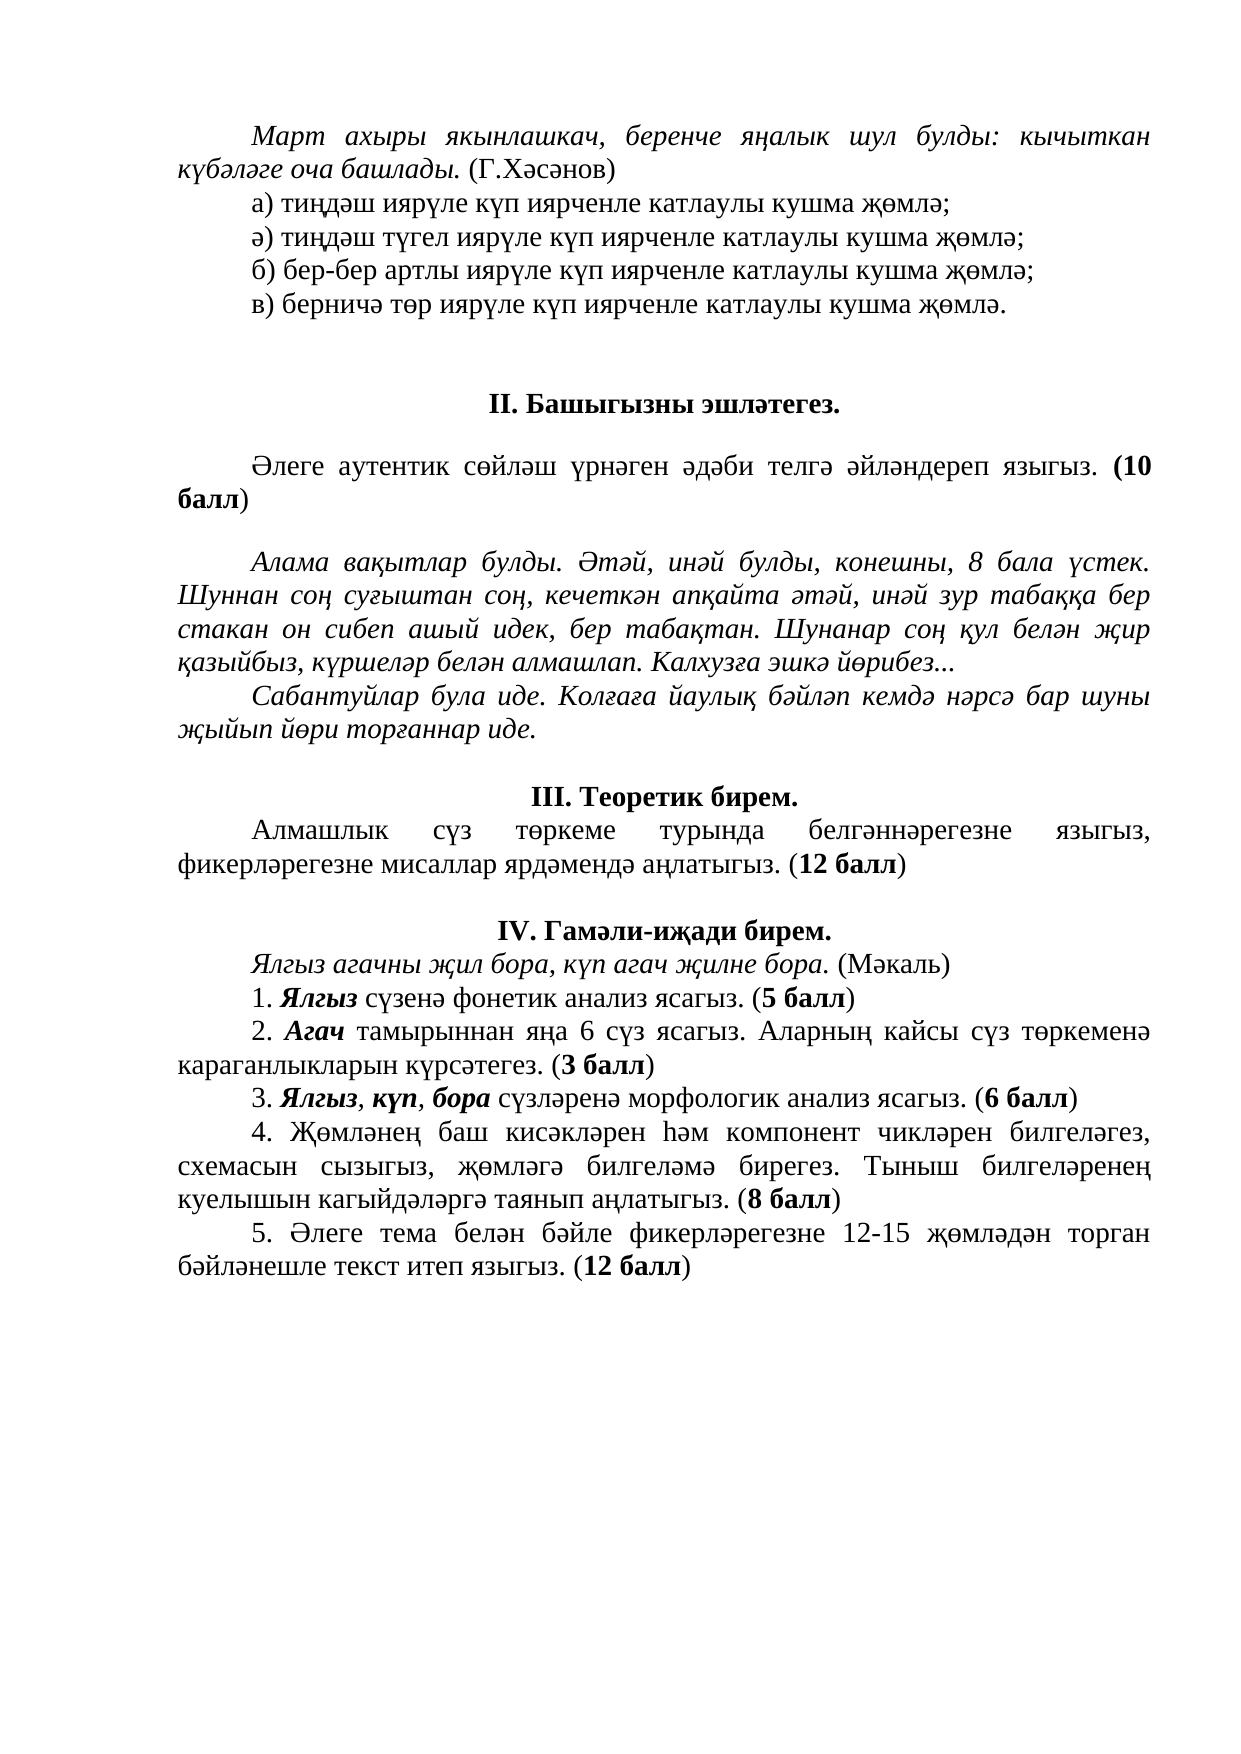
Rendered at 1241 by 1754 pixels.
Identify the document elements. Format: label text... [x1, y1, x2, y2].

text Алама вақытлар булды. Әтәй, инәй булды, конешны, 8 бала үстек. Шуннан соң суғыштан соң, кечеткән апқайта әтәй, инәй зур табаққа бер стакан он сибеп ашый идек, бер табақтан. Шунанар соң қул белән җир қазыйбыз, күршеләр белән алмашлап. Калхузға эшкә йөрибез... [177, 544, 1152, 678]
text а) тиңдәш иярүле күп иярченле катлаулы кушма җөмлә; [177, 185, 1152, 219]
text в) берничә төр иярүле күп иярченле катлаулы кушма җөмлә. [177, 286, 1152, 319]
text 1. Ялгыз сүзенә фонетик анализ ясагыз. (5 балл) [177, 980, 1152, 1013]
text Сабантуйлар була иде. Колғаға йаулық бәйләп кемдә нәрсә бар шуны җыйып йөри торғаннар иде. [177, 678, 1152, 745]
text б) бер-бер артлы иярүле күп иярченле катлаулы кушма җөмлә; [177, 252, 1152, 286]
text 4. Җөмләнең баш кисәкләрен һәм компонент чикләрен билгеләгез, схемасын сызыгыз, җөмләгә билгеләмә бирегез. Тыныш билгеләренең куелышын кагыйдәләргә таянып аңлатыгыз. (8 балл) [177, 1114, 1152, 1215]
text II. Башыгызны эшләтегез. [177, 386, 1152, 420]
text 5. Әлеге тема белән бәйле фикерләрегезне 12-15 җөмләдән торган бәйләнешле текст итеп языгыз. (12 балл) [177, 1215, 1152, 1282]
text ә) тиңдәш түгел иярүле күп иярченле катлаулы кушма җөмлә; [177, 219, 1152, 252]
text Алмашлык сүз төркеме турында белгәннәрегезне языгыз, фикерләрегезне мисаллар ярдәмендә аңлатыгыз. (12 балл) [177, 812, 1152, 879]
text III. Теоретик бирем. [177, 779, 1152, 812]
text 2. Агач тамырыннан яңа 6 сүз ясагыз. Аларның кайсы сүз төркеменә караганлыкларын күрсәтегез. (3 балл) [177, 1013, 1152, 1081]
text IV. Гамәли-иҗади бирем. [177, 913, 1152, 946]
text Ялгыз агачны җил бора, күп агач җилне бора. (Мәкаль) [177, 946, 1152, 980]
text Март ахыры якынлашкач, беренче яңалык шул булды: кычыткан күбәләге оча башлады. (Г.Хәсәнов) [177, 118, 1152, 185]
text 3. Ялгыз, күп, бора сүзләренә морфологик анализ ясагыз. (6 балл) [177, 1081, 1152, 1114]
text Әлеге аутентик сөйләш үрнәген әдәби телгә әйләндереп языгыз. (10 балл) [177, 448, 1152, 515]
